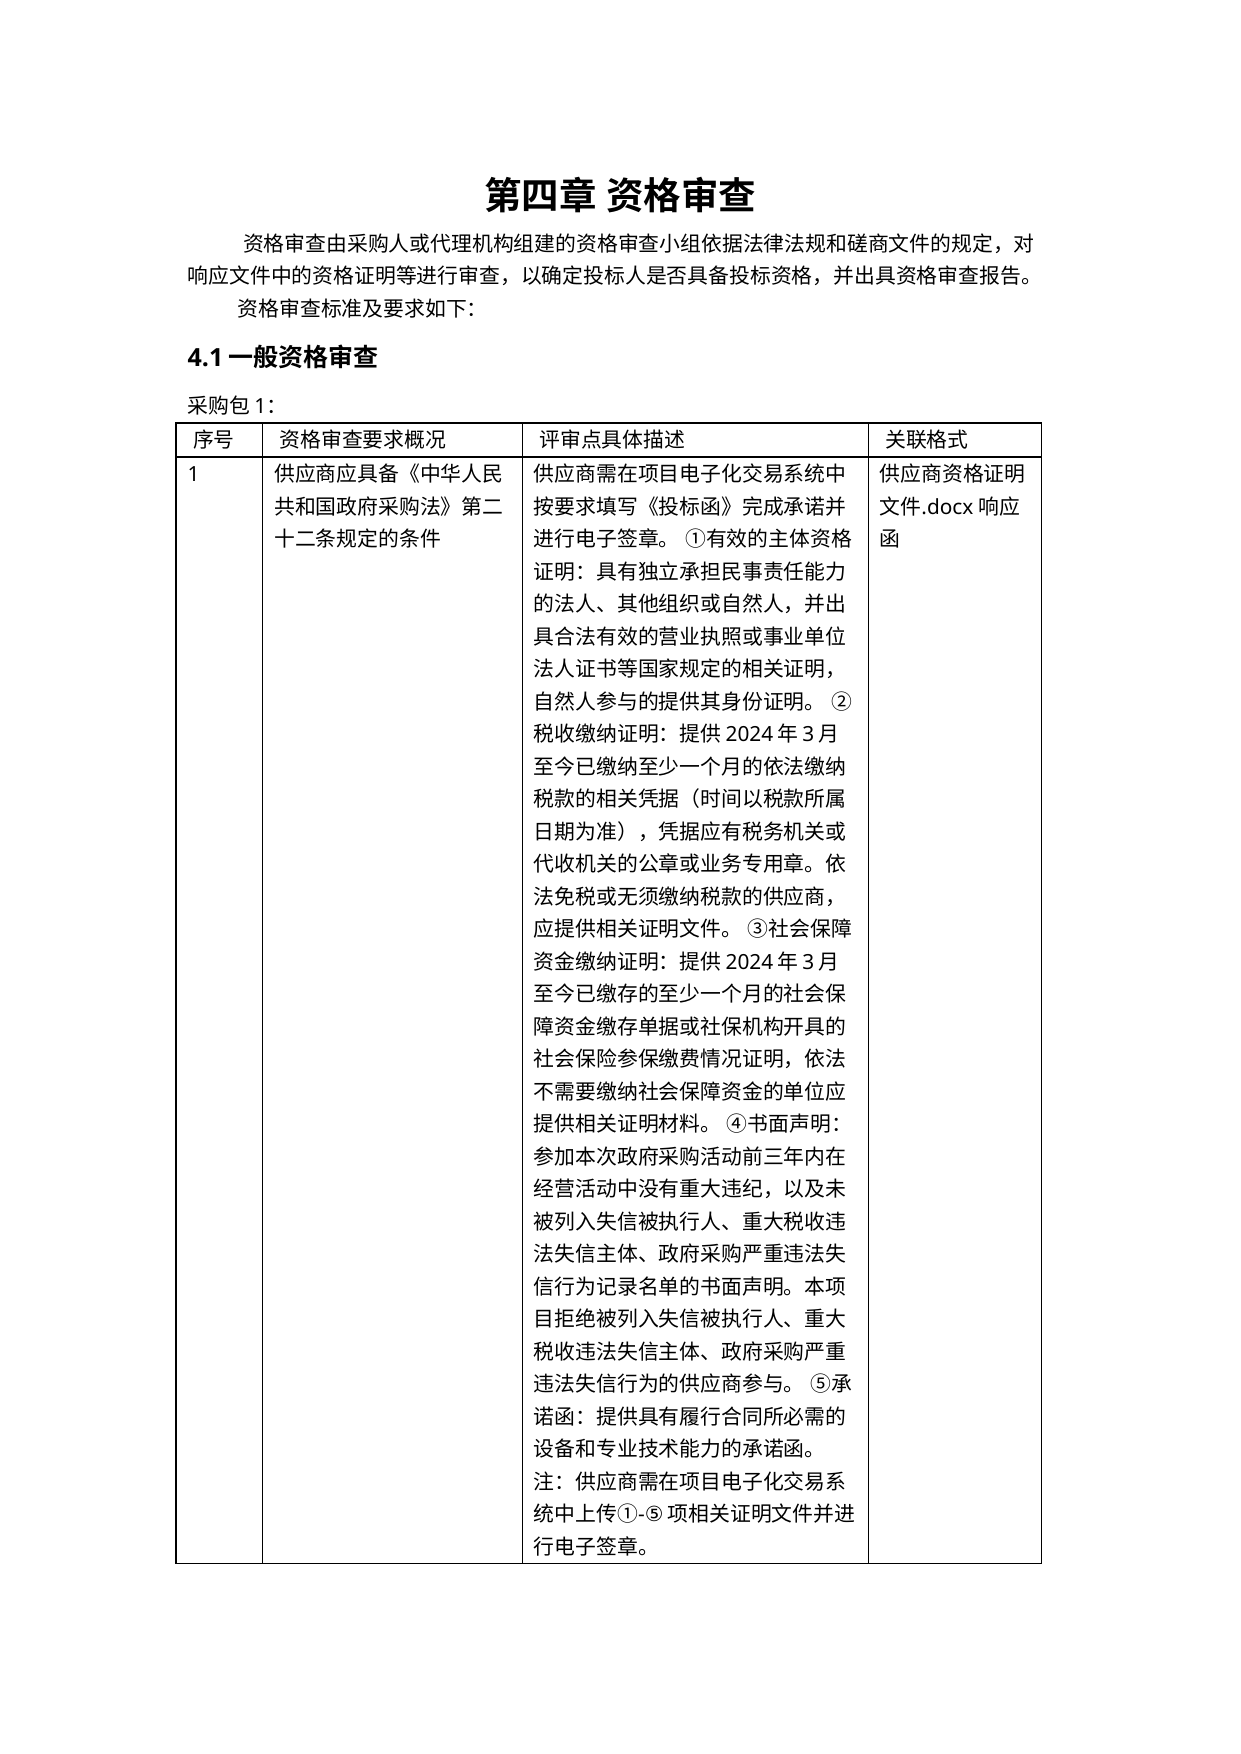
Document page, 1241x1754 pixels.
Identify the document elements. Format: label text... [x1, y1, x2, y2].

text 资格审查由采购人或代理机构组建的资格审查小组依据法律法规和磋商文件的规定，对响应文件中的资格证明等进行审查，以确定投标人是否具备投标资格，并出具资格审查报告。 [187, 227, 1053, 292]
text 第四章 资格审查 [187, 162, 1053, 227]
table_cell 1 [177, 458, 262, 1563]
table_header 评审点具体描述 [523, 424, 868, 456]
text 4.1一般资格审查 [187, 324, 1053, 389]
text 资格审查标准及要求如下： [187, 292, 1053, 324]
table_header 关联格式 [869, 424, 1041, 456]
text 采购包1： [187, 389, 1053, 422]
table_cell 供应商需在项目电子化交易系统中按要求填写《投标函》完成承诺并进行电子签章。 ①有效的主体资格证明：具有独立承担民事责任能力的法人、其他组织或自然人，并出具合法有效的营业执照或事业单位法人证书等国家规定的相关证明，自然人参与的提供其身份证明。 ②税收缴纳证明：提供2024年3月至今已缴纳至少一个月的依法缴纳税款的相关凭据（时间以税款所属日期为准），凭据应有税务机关或代收机关的公章或业务专用章。依法免税或无须缴纳税款的供应商，应提供相关证明文件。 ③社会保障资金缴纳证明：提供2024年3月至今已缴存的至少一个月的社会保障资金缴存单据或社保机构开具的社会保险参保缴费情况证明，依法不需要缴纳社会保障资金的单位应提供相关证明材料。 ④书面声明：参加本次政府采购活动前三年内在经营活动中没有重大违纪，以及未被列入失信被执行人、重大税收违法失信主体、政府采购严重违法失信行为记录名单的书面声明。本项目拒绝被列入失信被执行人、重大税收违法失信主体、政府采购严重违法失信行为的供应商参与。 ⑤承诺函：提供具有履行合同所必需的设备和专业技术能力的承诺函。 注：供应商需在项目电子化交易系统中上传①-⑤项相关证明文件并进行电子签章。 [523, 458, 868, 1563]
table_cell 供应商应具备《中华人民共和国政府采购法》第二十二条规定的条件 [263, 458, 522, 1563]
table_header 资格审查要求概况 [263, 424, 522, 456]
table_header 序号 [177, 424, 262, 456]
table_cell 供应商资格证明文件.docx 响应函 [869, 458, 1041, 1563]
